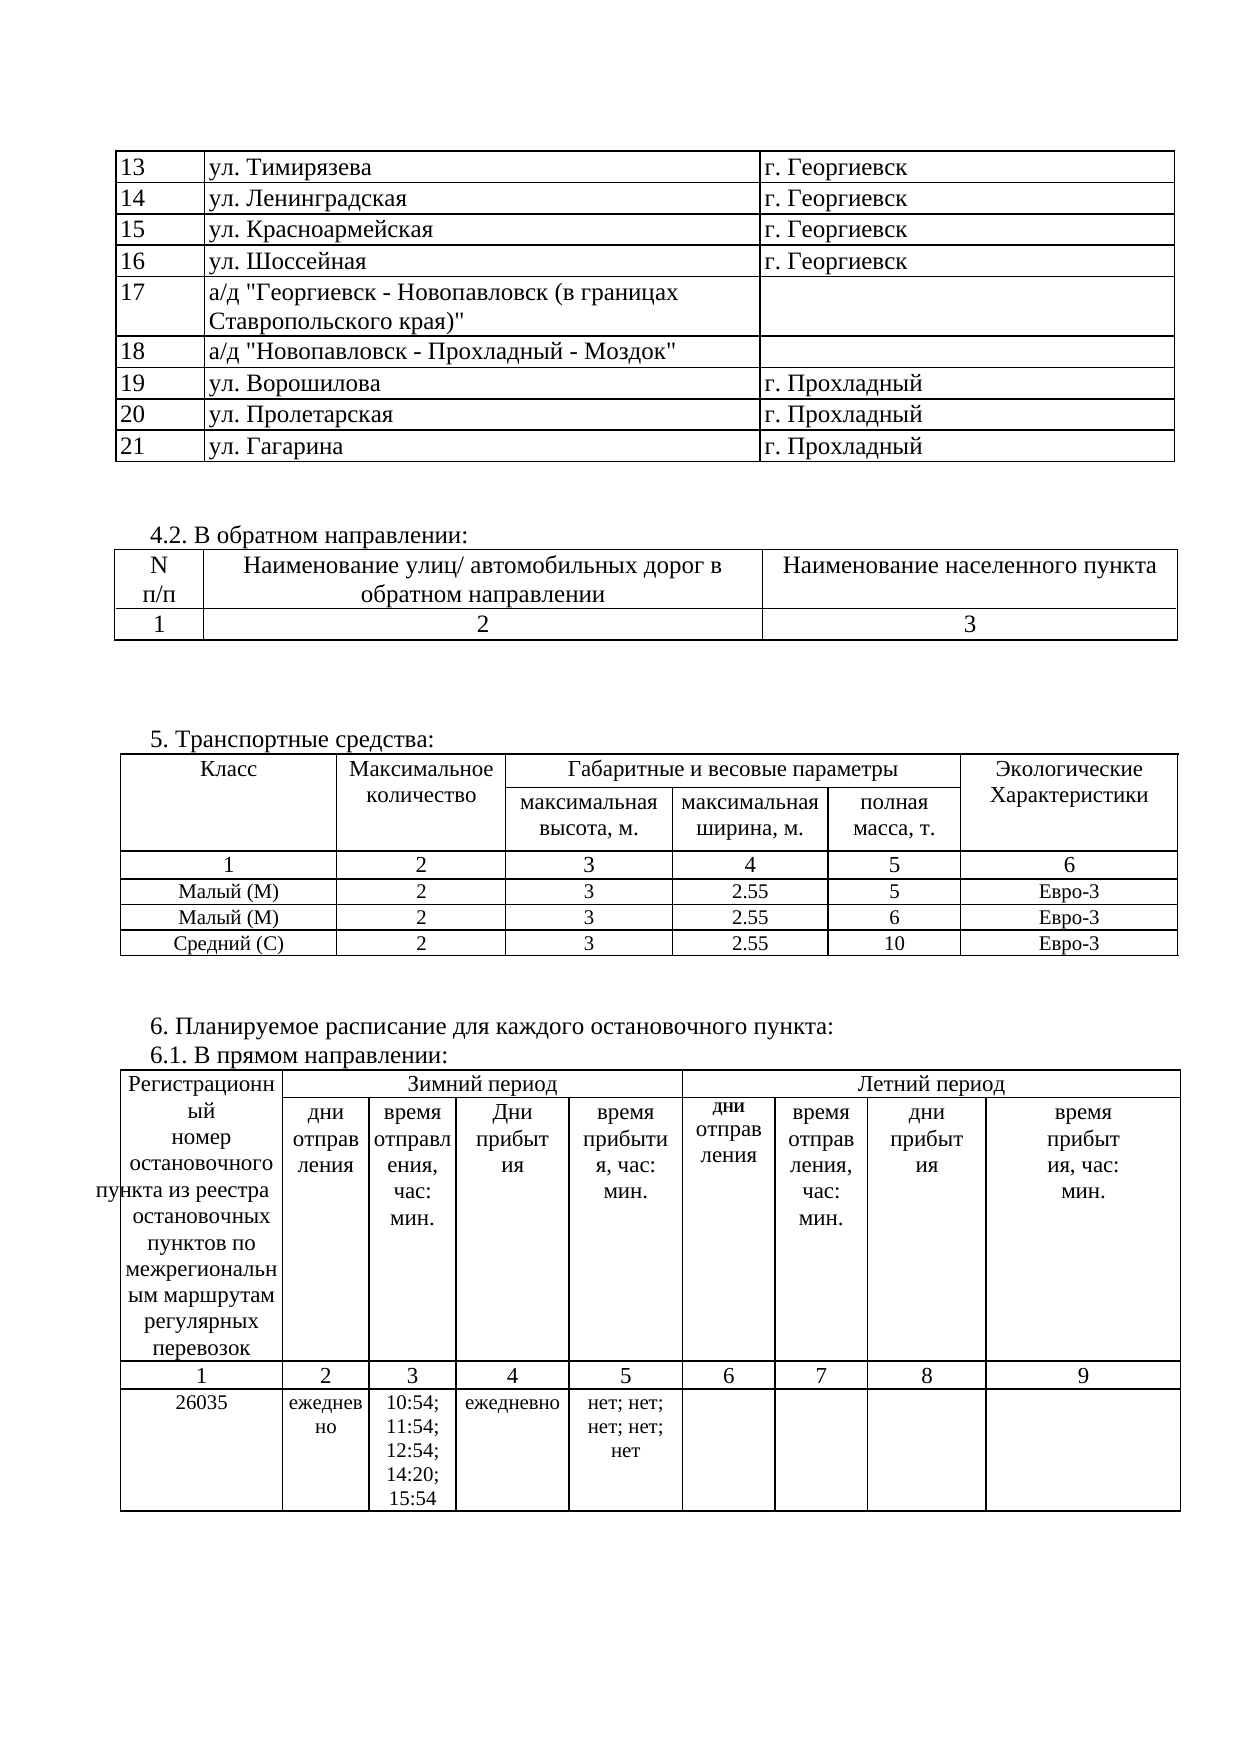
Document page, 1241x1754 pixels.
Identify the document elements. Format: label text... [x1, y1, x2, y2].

table_cell максимальная ширина, м. [673, 788, 827, 850]
table_cell [776, 1390, 867, 1510]
table_cell 5 [829, 852, 960, 878]
table_cell 19 [117, 368, 204, 398]
table_cell 4 [457, 1362, 568, 1388]
table_cell ДНИ отправ ления [683, 1098, 774, 1360]
table_cell 2 [337, 852, 505, 878]
table_cell время отправ ления, час: мин. [776, 1098, 867, 1360]
table_header Максимальное количество [337, 755, 505, 850]
table_cell 21 [117, 431, 204, 461]
table_cell г. Георгиевск [761, 183, 1174, 213]
table_cell 20 [117, 400, 204, 429]
table_header Наименование улиц/ автомобильных дорог в обратном направлении [204, 550, 762, 608]
table_cell 1 [121, 1362, 282, 1388]
text 5. Транспортные средства: [150, 724, 1090, 753]
table_cell г. Георгиевск [761, 246, 1174, 276]
table_cell ул. Гагарина [205, 431, 759, 461]
table_cell 8 [868, 1362, 985, 1388]
table_cell 6 [683, 1362, 774, 1388]
table_cell Средний (С) [121, 931, 336, 955]
table_cell [761, 277, 1174, 335]
table_cell дни отправ ления [283, 1098, 368, 1360]
text 6. Планируемое расписание для каждого остановочного пункта: [150, 1011, 1090, 1040]
table_cell 3 [370, 1362, 455, 1388]
table_cell Дни прибыт ия [457, 1098, 568, 1360]
table_cell 9 [987, 1362, 1180, 1388]
table_cell ежедневно [283, 1390, 368, 1510]
table_cell 3 [506, 905, 672, 929]
table_cell 2 [204, 609, 762, 639]
table_cell Евро-3 [961, 931, 1177, 955]
table_cell а/д "Новопавловск - Прохладный - Моздок" [205, 337, 759, 366]
table_cell 4 [673, 852, 827, 878]
table_cell 6 [829, 905, 960, 929]
table_cell 17 [117, 277, 204, 335]
table_header Класс [121, 755, 336, 850]
table_cell Малый (М) [121, 880, 336, 903]
table_cell г. Прохладный [761, 368, 1174, 398]
table_cell [683, 1390, 774, 1510]
table_cell 3 [763, 608, 1177, 639]
table_cell ул. Ленинградская [205, 183, 759, 213]
table_cell время прибыти я, час: мин. [570, 1098, 682, 1360]
table_cell Евро-3 [961, 880, 1177, 903]
table_cell 13 [117, 152, 204, 181]
table_cell Малый (М) [121, 905, 336, 929]
table_cell нет; нет; нет; нет; нет [570, 1390, 682, 1510]
table_cell [987, 1390, 1180, 1510]
table_cell ежедневно [457, 1390, 568, 1510]
table_cell время отправл ения, час: мин. [370, 1098, 455, 1360]
table_cell 1 [121, 852, 336, 878]
table_cell а/д "Георгиевск - Новопавловск (в границах Ставропольского края)" [205, 277, 759, 335]
table_cell 5 [829, 880, 960, 903]
table_cell [868, 1390, 985, 1510]
table_cell 2.55 [673, 931, 827, 955]
table_header Зимний период [283, 1071, 682, 1097]
table_cell г. Прохладный [761, 400, 1174, 429]
table_cell [761, 337, 1174, 366]
table_header N п/п [115, 550, 203, 608]
table_cell 16 [117, 246, 204, 276]
table_cell дни прибыт ия [868, 1098, 985, 1360]
table_cell 3 [506, 931, 672, 955]
table_cell 2 [283, 1362, 368, 1388]
table_cell 6 [961, 852, 1177, 878]
table_cell ул. Шоссейная [205, 246, 759, 276]
table_cell 14 [117, 183, 204, 213]
table_cell ул. Тимирязева [205, 152, 759, 181]
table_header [121, 1071, 282, 1360]
table_cell 5 [570, 1362, 682, 1388]
table_header Габаритные и весовые параметры [506, 755, 960, 787]
table_header Летний период [683, 1071, 1180, 1097]
table_header Экологические Характеристики [961, 755, 1177, 850]
table_cell 7 [776, 1362, 867, 1388]
table_cell 26035 [121, 1390, 282, 1510]
table_cell 15 [117, 215, 204, 244]
table_cell Евро-3 [961, 905, 1177, 929]
table_cell ул. Пролетарская [205, 400, 759, 429]
table_cell г. Прохладный [761, 431, 1174, 461]
table_cell ул. Ворошилова [205, 368, 759, 398]
table_cell 3 [506, 852, 672, 878]
table_cell 10:54; 11:54; 12:54; 14:20; 15:54 [370, 1390, 455, 1510]
text 4.2. В обратном направлении: [150, 520, 1090, 548]
table_cell ул. Красноармейская [205, 215, 759, 244]
table_cell максимальная высота, м. [506, 788, 672, 850]
table_cell 2 [337, 931, 505, 955]
table_cell 2 [337, 905, 505, 929]
table_cell 2.55 [673, 905, 827, 929]
table_cell 1 [115, 609, 203, 639]
table_cell 2.55 [673, 880, 827, 903]
text 6.1. В прямом направлении: [150, 1040, 1090, 1069]
table_cell 3 [506, 880, 672, 903]
table_cell полная масса, т. [829, 788, 960, 850]
table_header Наименование населенного пункта [763, 550, 1177, 608]
table_cell г. Георгиевск [761, 152, 1174, 181]
table_cell 18 [117, 337, 204, 366]
table_cell 2 [337, 880, 505, 903]
table_cell время прибыт ия, час: мин. [987, 1098, 1180, 1360]
table_cell 10 [829, 931, 960, 955]
table_cell г. Георгиевск [761, 215, 1174, 244]
